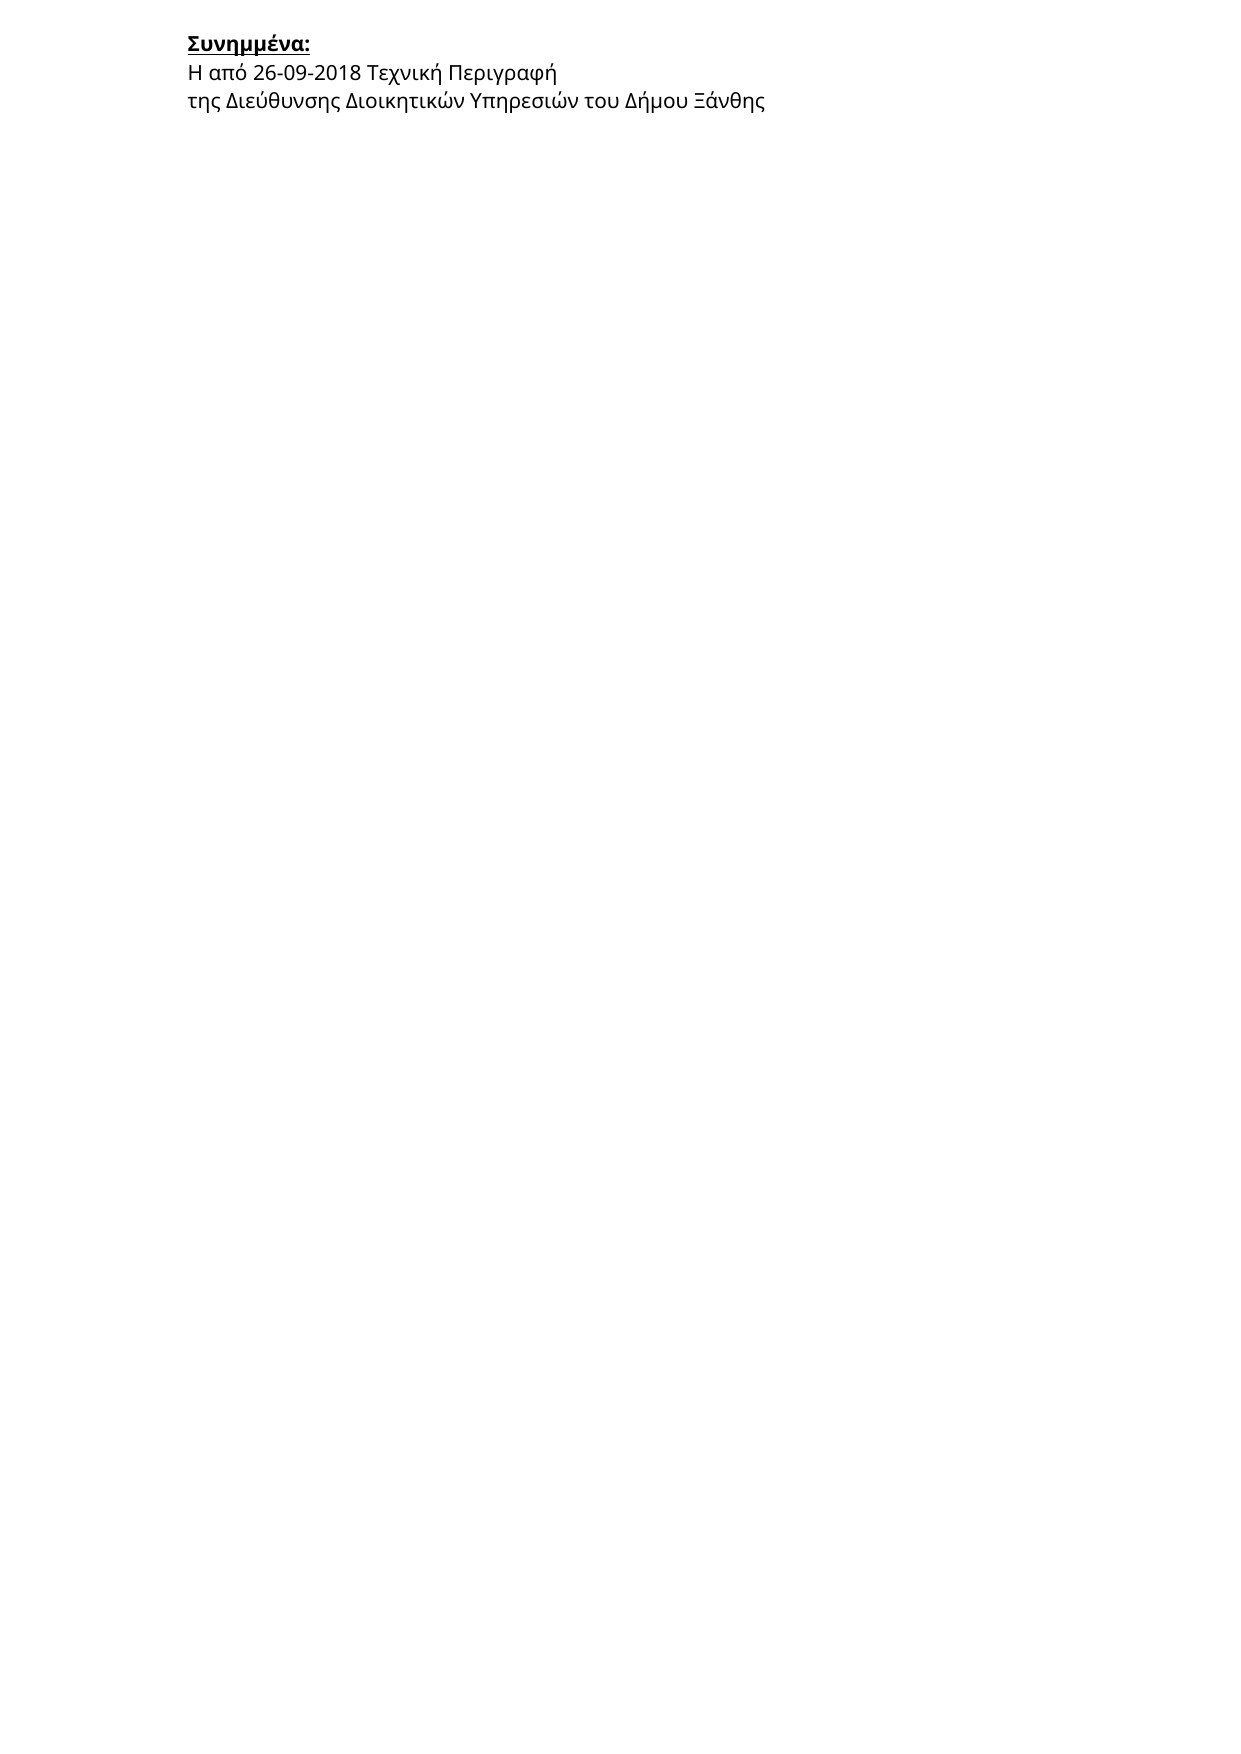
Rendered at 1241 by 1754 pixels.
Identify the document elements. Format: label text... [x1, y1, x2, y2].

text Η από 26-09-2018 Τεχνική Περιγραφή [187, 58, 1053, 86]
text της Διεύθυνσης Διοικητικών Υπηρεσιών του Δήμου Ξάνθης [187, 86, 1053, 115]
text Συνημμένα: [187, 29, 1053, 58]
